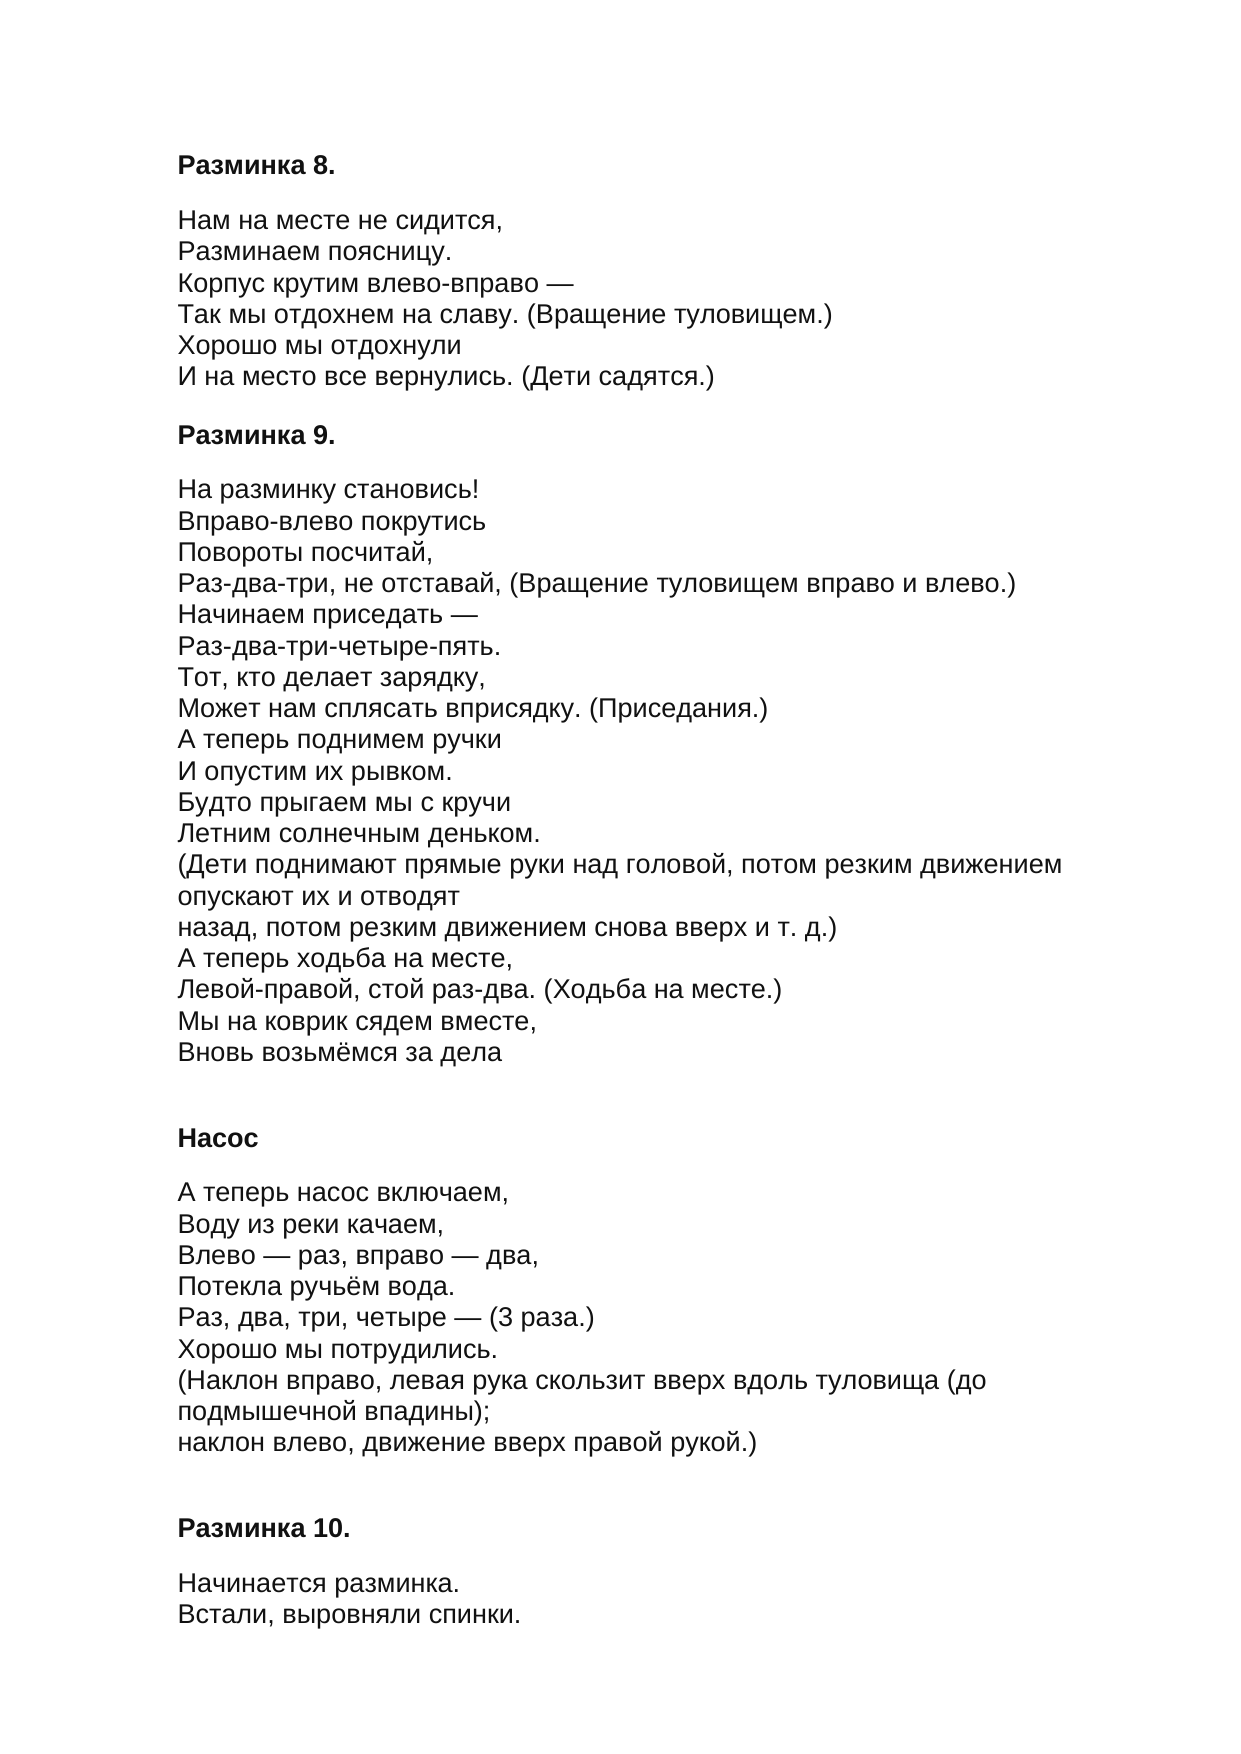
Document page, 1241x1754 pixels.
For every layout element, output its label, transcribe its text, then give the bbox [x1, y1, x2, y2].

text Разминка 8. [177, 149, 1152, 181]
text Нам на месте не сидится, Разминаем поясницу. Корпус крутим влево-вправо — Так мы отдохнем на славу. (Вращение туловищем.) Хорошо мы отдохнули И на место все вернулись. (Дети садятся.) [177, 204, 1152, 392]
text Разминка 10. [177, 1512, 1152, 1544]
text На разминку становись! Вправо-влево покрутись Повороты посчитай, Раз-два-три, не отставай, (Вращение туловищем вправо и влево.) Начинаем приседать — Раз-два-три-четыре-пять. Тот, кто делает зарядку, Может нам сплясать вприсядку. (Приседания.) А теперь поднимем ручки И опустим их рывком. Будто прыгаем мы с кручи Летним солнечным деньком. (Дети поднимают прямые руки над головой, потом резким движением опускают их и отводят назад, потом резким движением снова вверх и т. д.) А теперь ходьба на месте, Левой-правой, стой раз-два. (Ходьба на месте.) Мы на коврик сядем вместе, Вновь возьмёмся за дела [177, 473, 1152, 1067]
text Разминка 9. [177, 419, 1152, 450]
text Насос [177, 1122, 1152, 1153]
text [177, 1567, 1152, 1629]
text А теперь насос включаем, Воду из реки качаем, Влево — раз, вправо — два, Потекла ручьём вода. Раз, два, три, четыре — (3 раза.) Хорошо мы потрудились. (Наклон вправо, левая рука скользит вверх вдоль туловища (до подмышечной впадины); наклон влево, движение вверх правой рукой.) [177, 1176, 1152, 1458]
